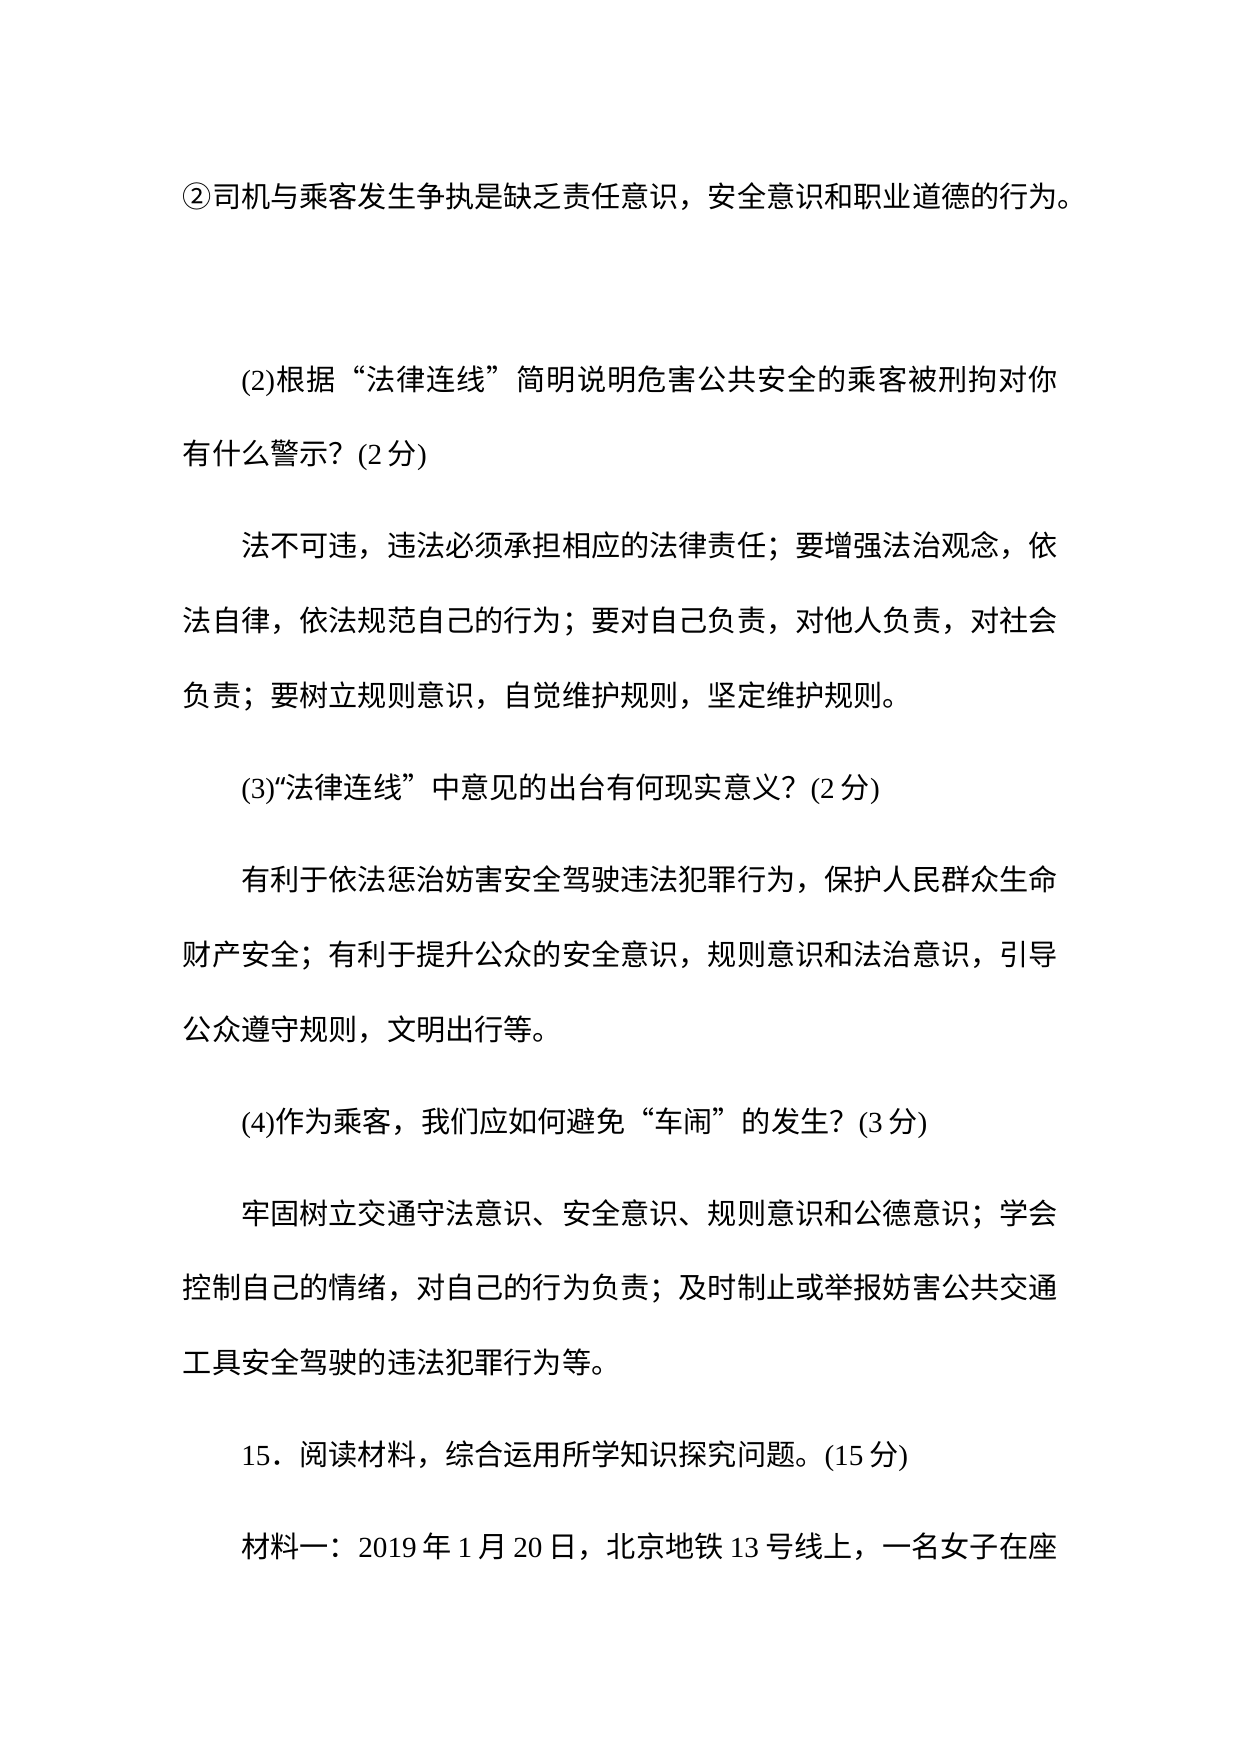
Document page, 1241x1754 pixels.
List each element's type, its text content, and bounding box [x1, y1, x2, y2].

text 牢固树立交通守法意识、安全意识、规则意识和公德意识；学会控制自己的情绪，对自己的行为负责；及时制止或举报妨害公共交通工具安全驾驶的违法犯罪行为等。 [183, 1179, 1058, 1393]
text (3)“法律连线”中意见的出台有何现实意义？(2分) [183, 753, 1058, 818]
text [183, 1512, 1058, 1577]
text (4)作为乘客，我们应如何避免“车闹”的发生？(3分) [183, 1087, 1058, 1152]
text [183, 162, 1058, 227]
text (2)根据“法律连线”简明说明危害公共安全的乘客被刑拘对你有什么警示？(2分) [183, 345, 1058, 484]
text 有利于依法惩治妨害安全驾驶违法犯罪行为，保护人民群众生命财产安全；有利于提升公众的安全意识，规则意识和法治意识，引导公众遵守规则，文明出行等。 [183, 845, 1058, 1060]
text 法不可违，违法必须承担相应的法律责任；要增强法治观念，依法自律，依法规范自己的行为；要对自己负责，对他人负责，对社会负责；要树立规则意识，自觉维护规则，坚定维护规则。 [183, 512, 1058, 726]
text 15．阅读材料，综合运用所学知识探究问题。(15分) [183, 1420, 1058, 1485]
